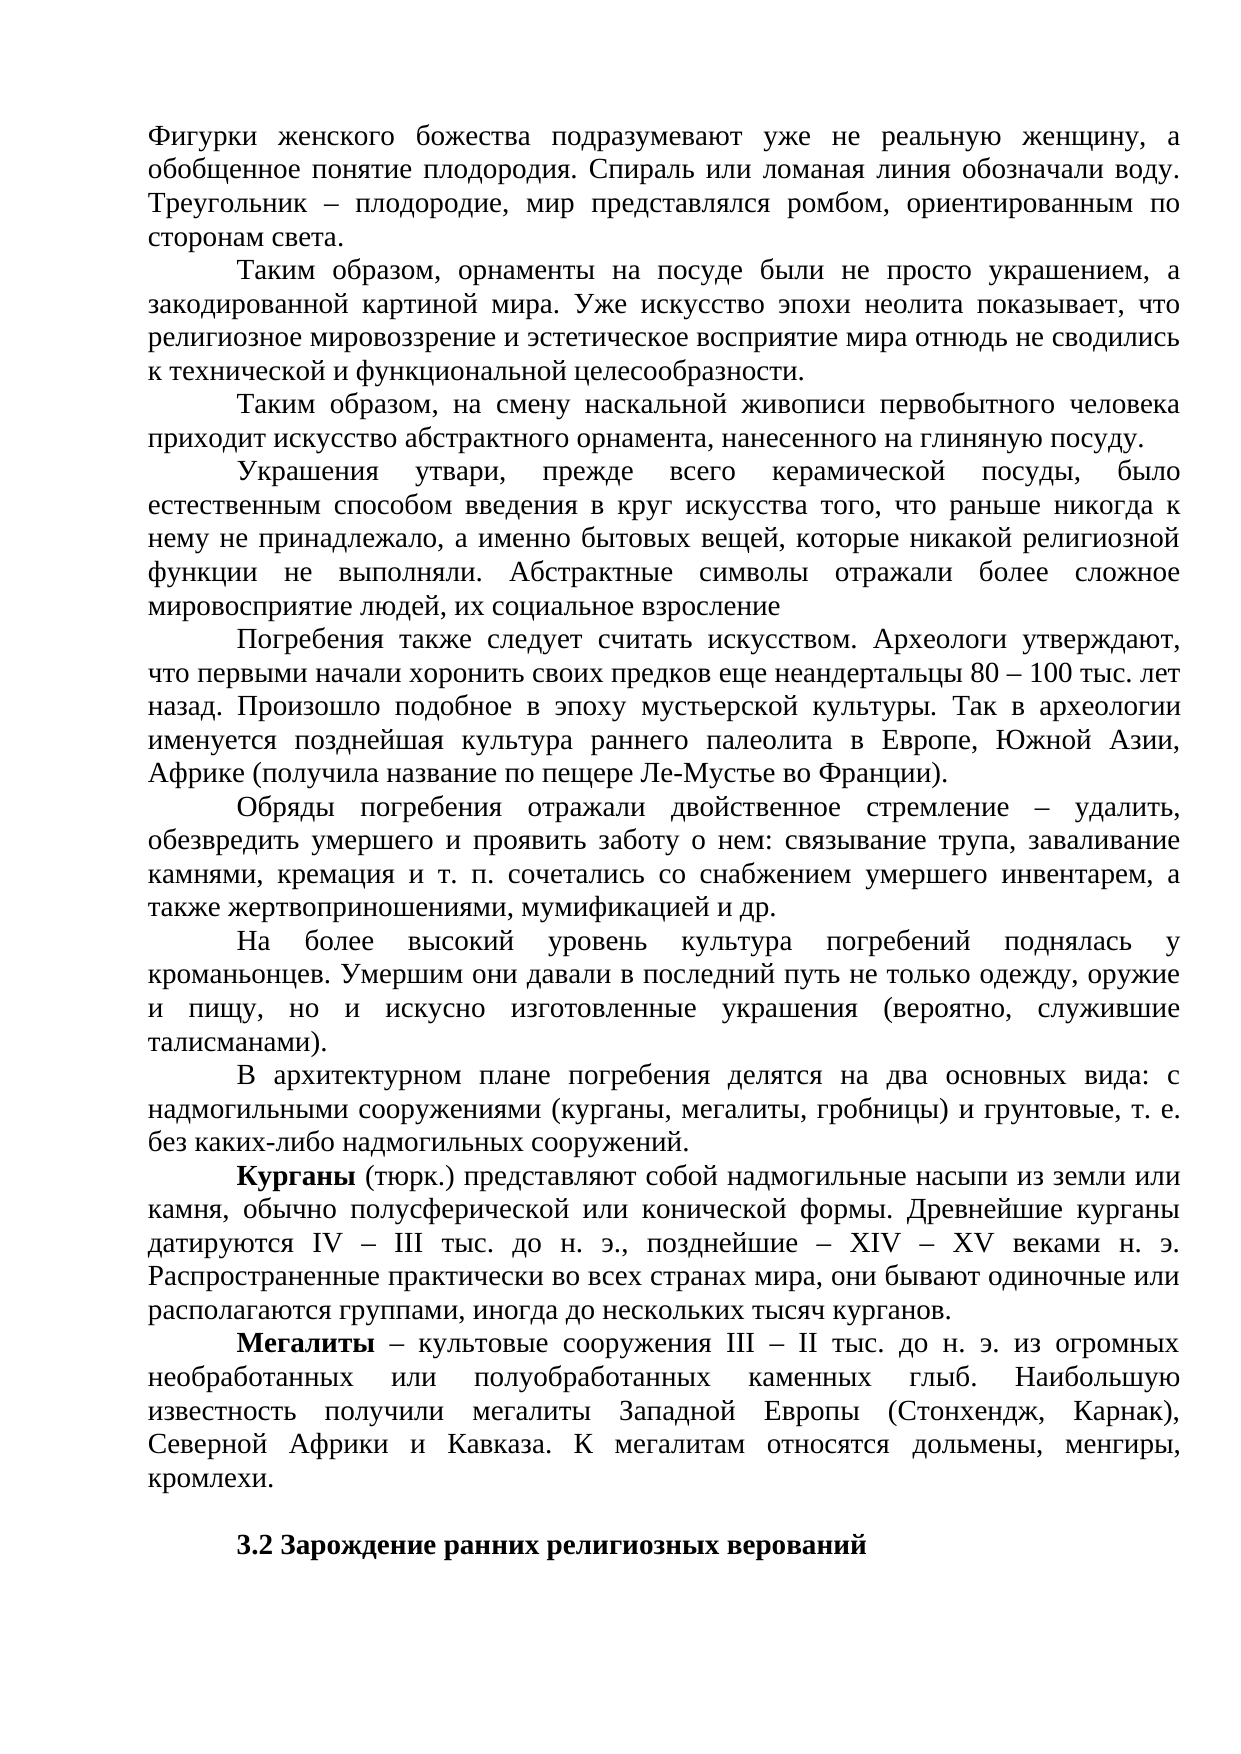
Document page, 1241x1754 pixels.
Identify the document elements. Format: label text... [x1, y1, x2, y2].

text Мегалиты – культовые сооружения III – II тыс. до н. э. из огромных необработанных или полуобработанных каменных глыб. Наибольшую известность получили мегалиты Западной Европы (Стонхендж, Карнак), Северной Африки и Кавказа. К мегалитам относятся дольмены, менгиры, кромлехи. [148, 1326, 1181, 1493]
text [148, 118, 1181, 252]
text Обряды погребения отражали двойственное стремление – удалить, обезвредить умершего и проявить заботу о нем: связывание трупа, заваливание камнями, кремация и т. п. сочетались со снабжением умершего инвентарем, а также жертвоприношениями, мумификацией и др. [148, 789, 1181, 923]
text Украшения утвари, прежде всего керамической посуды, было естественным способом введения в круг искусства того, что раньше никогда к нему не принадлежало, а именно бытовых вещей, которые никакой религиозной функции не выполняли. Абстрактные символы отражали более сложное мировосприятие людей, их социальное взросление [148, 453, 1181, 621]
text На более высокий уровень культура погребений поднялась у кроманьонцев. Умершим они давали в последний путь не только одежду, оружие и пищу, но и искусно изготовленные украшения (вероятно, служившие талисманами). [148, 923, 1181, 1057]
text В архитектурном плане погребения делятся на два основных вида: с надмогильными сооружениями (курганы, мегалиты, гробницы) и грунтовые, т. е. без каких-либо надмогильных сооружений. [148, 1057, 1181, 1158]
text Таким образом, на смену наскальной живописи первобытного человека приходит искусство абстрактного орнамента, нанесенного на глиняную посуду. [148, 386, 1181, 453]
text 3.2 Зарождение ранних религиозных верований [236, 1527, 1181, 1560]
text Таким образом, орнаменты на посуде были не просто украшением, а закодированной картиной мира. Уже искусство эпохи неолита показывает, что религиозное мировоззрение и эстетическое восприятие мира отнюдь не сводились к технической и функциональной целесообразности. [148, 252, 1181, 386]
text Погребения также следует считать искусством. Археологи утверждают, что первыми начали хоронить своих предков еще неандертальцы 80 – 100 тыс. лет назад. Произошло подобное в эпоху мустьерской культуры. Так в археологии именуется позднейшая культура раннего палеолита в Европе, Южной Азии, Африке (получила название по пещере Ле-Мустье во Франции). [148, 621, 1181, 789]
text Курганы (тюрк.) представляют собой надмогильные насыпи из земли или камня, обычно полусферической или конической формы. Древнейшие курганы датируются IV – III тыс. до н. э., позднейшие – XIV – XV веками н. э. Распространенные практически во всех странах мира, они бывают одиночные или располагаются группами, иногда до нескольких тысяч курганов. [148, 1158, 1181, 1326]
